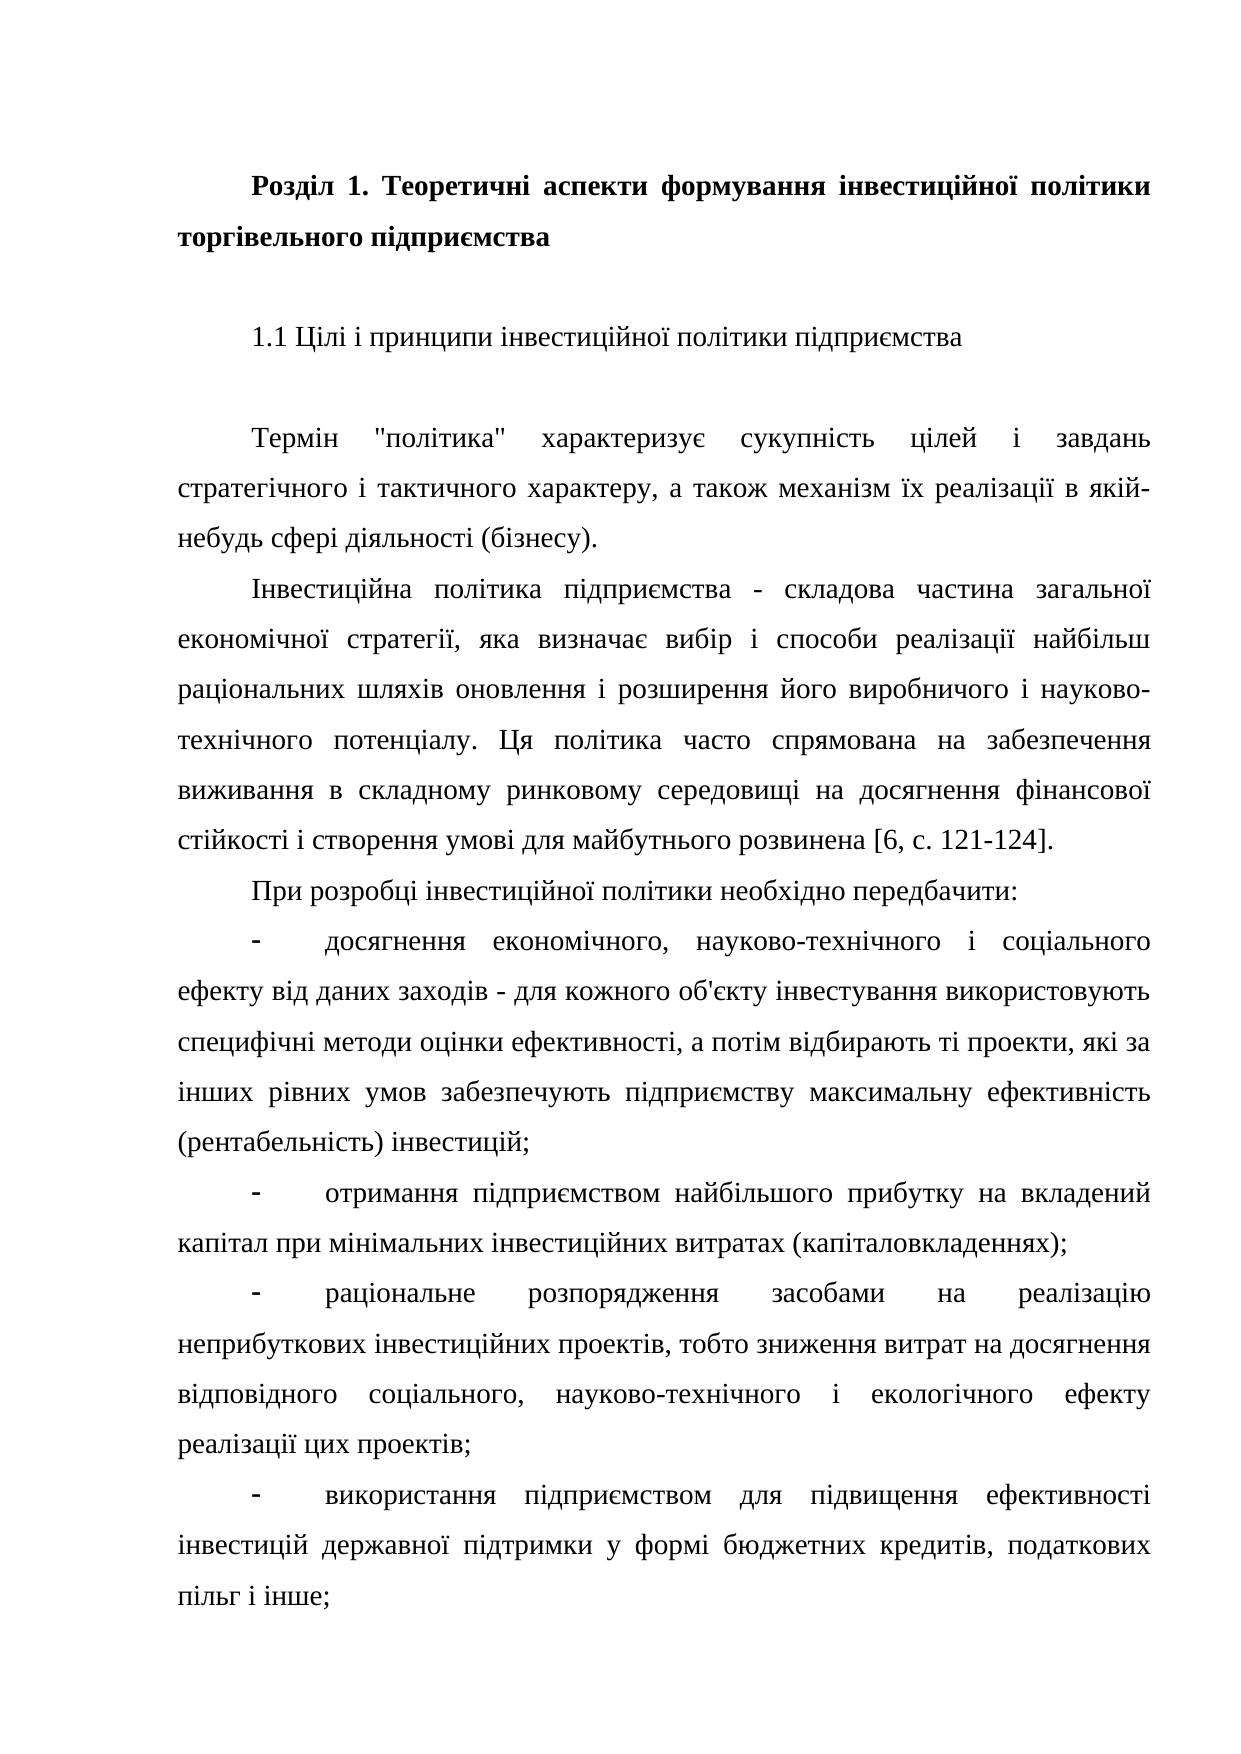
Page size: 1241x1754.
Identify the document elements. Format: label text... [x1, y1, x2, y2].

list раціональне розпорядження засобами на реалізацію неприбуткових інвестиційних проектів, тобто зниження витрат на досягнення відповідного соціального, науково-технічного і екологічного ефекту реалізації цих проектів; [177, 1276, 1152, 1460]
list отримання підприємством найбільшого прибутку на вкладений капітал при мінімальних інвестиційних витратах (капіталовкладеннях); [177, 1175, 1152, 1259]
subtitle 1.1 Цілі і принципи інвестиційної політики підприємства [177, 319, 1152, 353]
text Інвестиційна політика підприємства - складова частина загальної економічної стратегії, яка визначає вибір і способи реалізації найбільш раціональних шляхів оновлення і розширення його виробничого і науково-технічного потенціалу. Ця політика часто спрямована на забезпечення виживання в складному ринковому середовищі на досягнення фінансової стійкості і створення умові для майбутнього розвинена [6, с. 121-124]. [177, 571, 1152, 856]
subtitle Розділ 1. Теоретичні аспекти формування інвестиційної політики торгівельного підприємства [177, 168, 1152, 252]
text Термін "політика" характеризує сукупність цілей і завдань стратегічного і тактичного характеру, а також механізм їх реалізації в якій-небудь сфері діяльності (бізнесу). [177, 420, 1152, 554]
list досягнення економічного, науково-технічного і соціального ефекту від даних заходів - для кожного об'єкту інвестування використовують специфічні методи оцінки ефективності, а потім відбирають ті проекти, які за інших рівних умов забезпечують підприємству максимальну ефективність (рентабельність) інвестицій; [177, 923, 1152, 1158]
list використання підприємством для підвищення ефективності інвестицій державної підтримки у формі бюджетних кредитів, податкових пільг і інше; [177, 1477, 1152, 1611]
text При розробці інвестиційної політики необхідно передбачити: [177, 873, 1152, 906]
